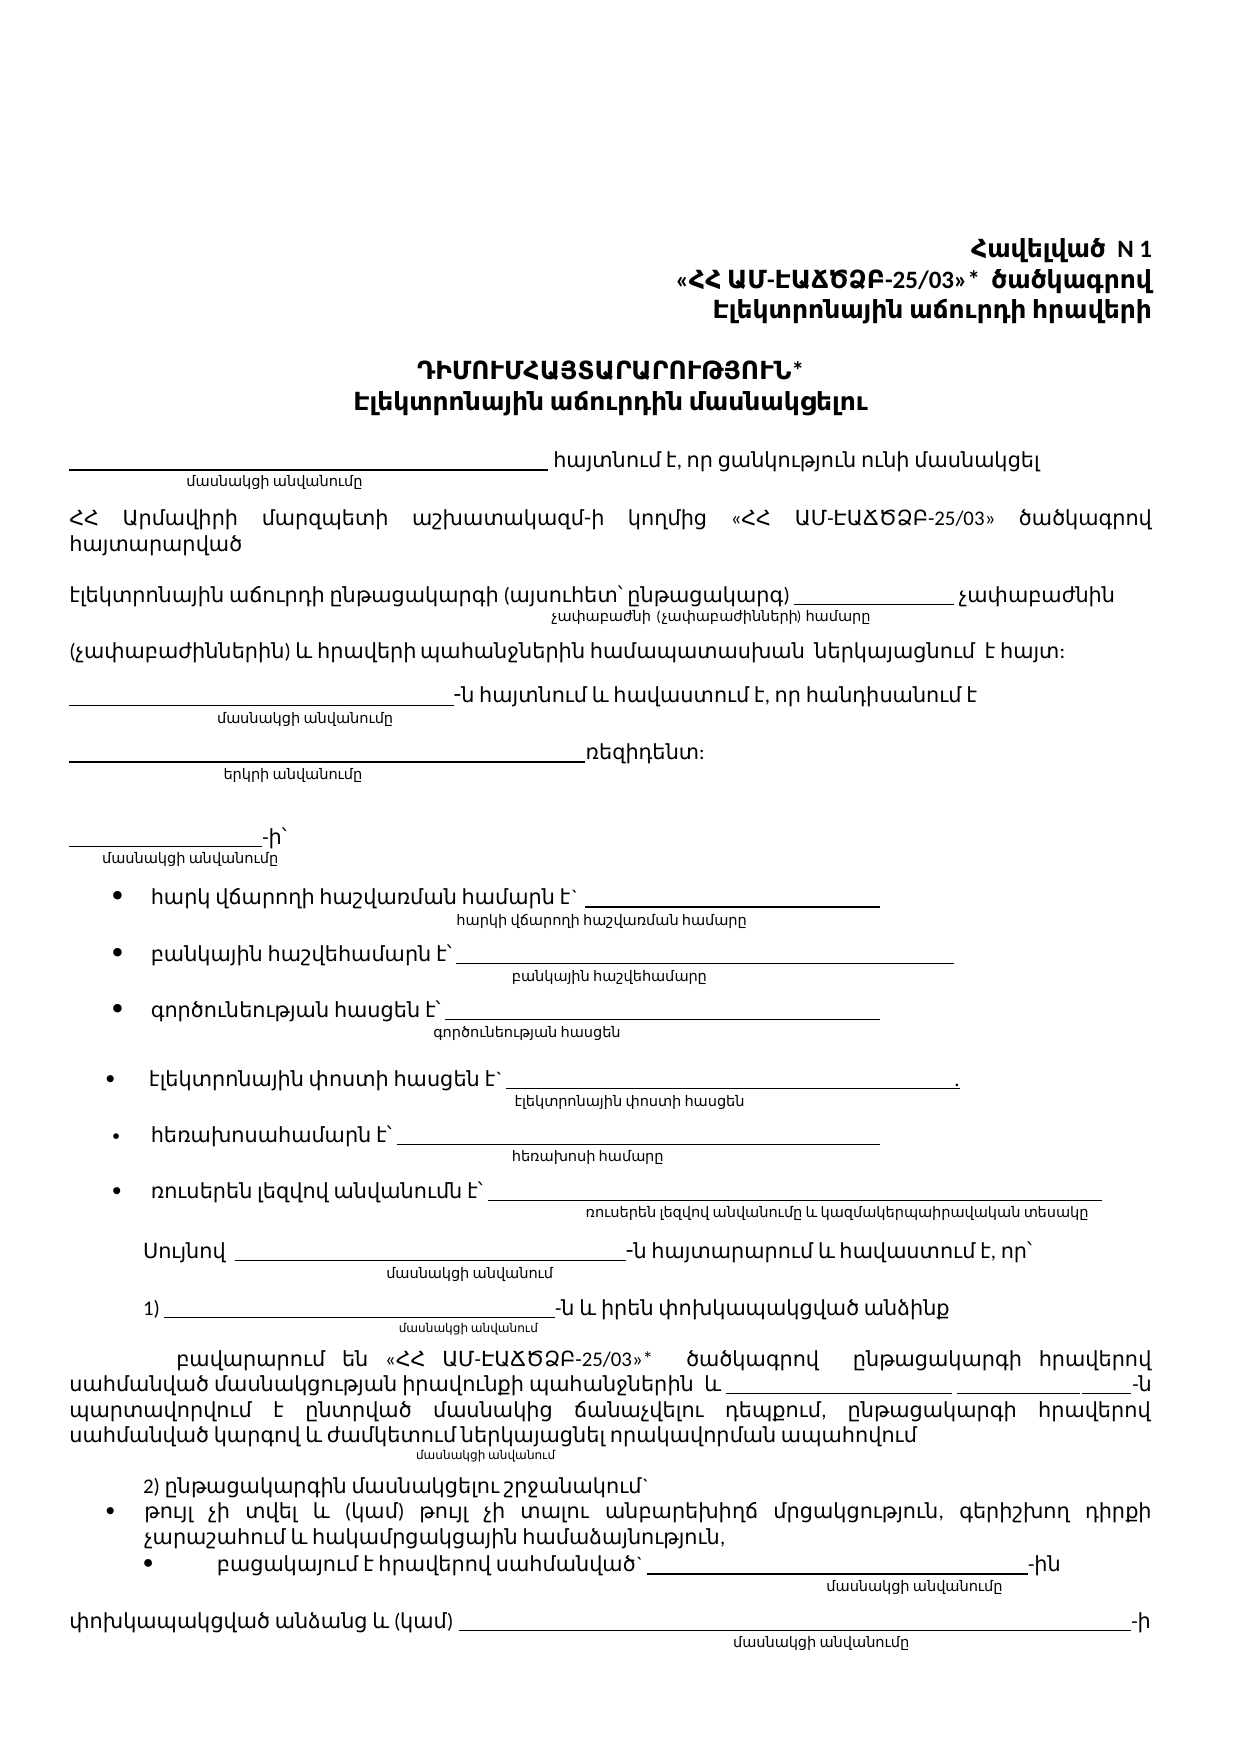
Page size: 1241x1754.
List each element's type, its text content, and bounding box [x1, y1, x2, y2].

subtitle Էլեկտրոնային աճուրդին մասնակցելու [69, 386, 1152, 417]
text մասնակցի անվանումը [69, 850, 1152, 880]
text մասնակցի անվանումը [69, 1577, 1152, 1608]
text ԴԻՄՈՒՄՀԱՅՏԱՐԱՐՈՒԹՅՈՒՆ* [69, 356, 1152, 386]
text հարկի վճարողի հաշվառման համարը [69, 911, 1152, 941]
list թույլ չի տվել և (կամ) թույլ չի տալու անբարեխիղճ մրցակցություն, գերիշխող դիրքի չարաշահում և հակամրցակցային համաձայնություն, [107, 1498, 1152, 1549]
text «ՀՀ ԱՄ-ԷԱՃԾՁԲ-25/03»* ծածկագրով [69, 264, 1152, 294]
text մասնակցի անվանումը [69, 1633, 1152, 1664]
text Էլեկտրոնային աճուրդի հրավերի [69, 294, 1152, 325]
list գործունեության հասցեն է՝ [113, 997, 1152, 1023]
list բացակայում է հրավերով սահմանված` -ին [69, 1549, 1152, 1577]
text գործունեության հասցեն [69, 1023, 1152, 1053]
list հեռախոսահամարն է՝ [113, 1122, 1152, 1148]
text չափաբաժնի (չափաբաժինների) համարը [69, 607, 1152, 638]
text մասնակցի անվանում [69, 1321, 1152, 1346]
text -ի՝ [69, 824, 1152, 850]
list բանկային հաշվեհամարն է՝ [113, 941, 1152, 967]
text Սույնով -ն հայտարարում և հավաստում է, որ՝ [69, 1234, 1152, 1264]
text երկրի անվանումը [69, 765, 1152, 796]
text մասնակցի անվանումը [69, 472, 1152, 503]
text բանկային հաշվեհամարը [438, 967, 1152, 997]
text ռուսերեն լեզվով անվանումը և կազմակերպաիրավական տեսակը [512, 1203, 1152, 1234]
text էլեկտրոնային աճուրդի ընթացակարգի (այսուհետ՝ ընթացակարգ) չափաբաժնին [69, 582, 1152, 607]
text 1) -ն և իրեն փոխկապակցված անձինք [69, 1295, 1152, 1321]
text մասնակցի անվանում [69, 1448, 1152, 1473]
text Հավելված N 1 [69, 233, 1152, 264]
text ռեզիդենտ: [69, 739, 1152, 765]
text 2) ընթացակարգին մասնակցելու շրջանակում` [69, 1473, 1152, 1498]
text էլեկտրոնային փոստի հասցեն [69, 1092, 1152, 1122]
text հայտնում է, որ ցանկություն ունի մասնակցել [69, 447, 1152, 472]
text մասնակցի անվանում [69, 1264, 1152, 1295]
text -ն հայտնում և հավաստում է, որ հանդիսանում է [69, 678, 1152, 709]
text մասնակցի անվանումը [69, 709, 1152, 739]
text ՀՀ Արմավիրի մարզպետի աշխատակազմ-ի կողմից «ՀՀ ԱՄ-ԷԱՃԾՁԲ-25/03» ծածկագրով հայտարարված [69, 503, 1152, 556]
list էլեկտրոնային փոստի հասցեն է` . [107, 1066, 1152, 1092]
list հարկ վճարողի հաշվառման համարն է` [113, 880, 1152, 911]
list ռուսերեն լեզվով անվանումն է՝ [113, 1178, 1152, 1203]
text բավարարում են «ՀՀ ԱՄ-ԷԱՃԾՁԲ-25/03»* ծածկագրով ընթացակարգի հրավերով սահմանված մասնակցության իրավունքի պահանջներին և -ն պարտավորվում է ընտրված մասնակից ճանաչվելու դեպքում, ընթացակարգի հրավերով սահմանված կարգով և ժամկետում ներկայացնել որակավորման ապահովում [69, 1346, 1152, 1448]
text (չափաբաժիններին) և հրավերի պահանջներին համապատասխան ներկայացնում է հայտ: [69, 638, 1152, 663]
text փոխկապակցված անձանց և (կամ) -ի [69, 1608, 1152, 1633]
text հեռախոսի համարը [438, 1148, 1152, 1178]
